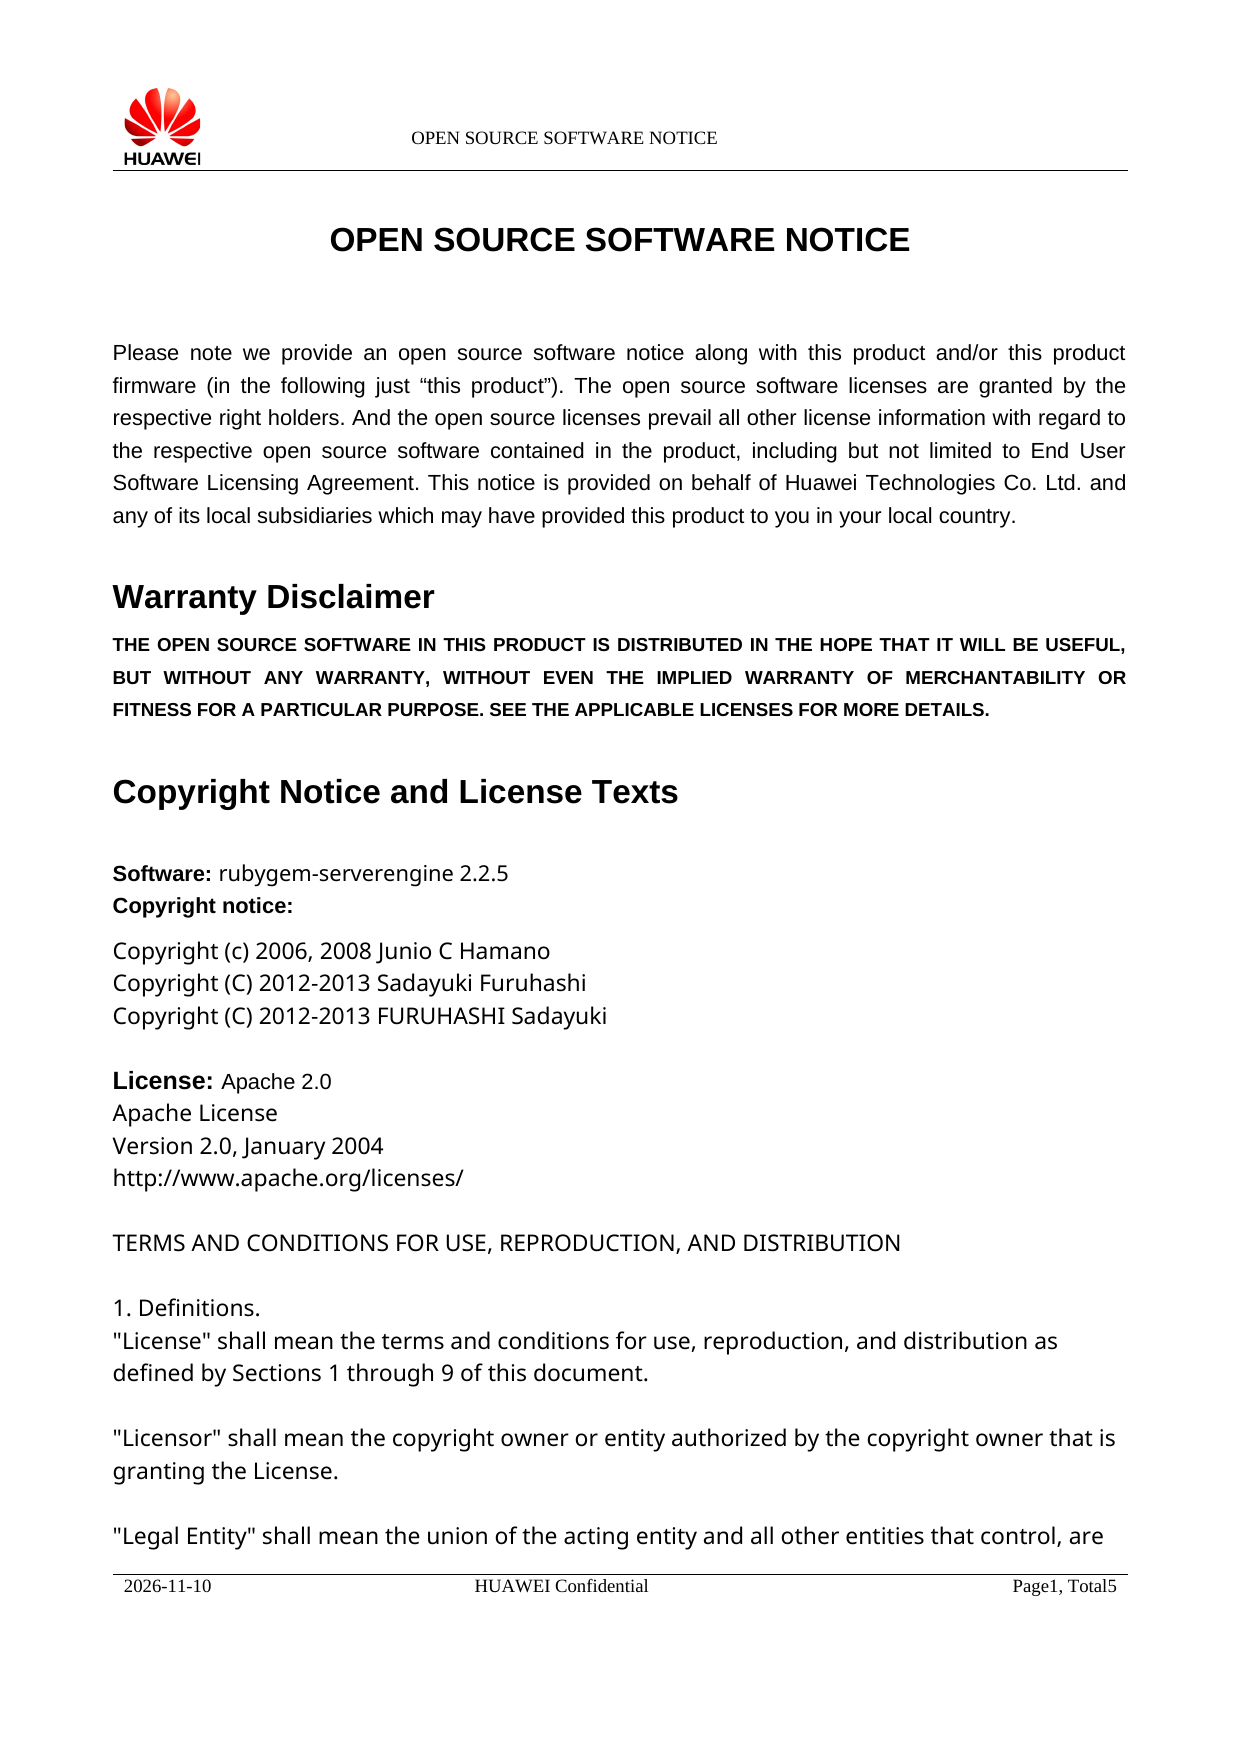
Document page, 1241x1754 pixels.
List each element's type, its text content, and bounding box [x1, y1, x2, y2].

text The open source software in this product is distributed in the hope that it will be useful, but WITHOUT ANY WARRANTY, without even the implied warranty of MERCHANTABILITY or FITNESS FOR A PARTICULAR PURPOSE. See the applicable licenses for more details. [112, 629, 1128, 726]
text TERMS AND CONDITIONS FOR USE, REPRODUCTION, AND DISTRIBUTION [112, 1226, 1128, 1259]
text Apache License [112, 1096, 1128, 1129]
picture [124, 88, 201, 165]
text Warranty Disclaimer [112, 564, 1128, 629]
text 1. Definitions. [112, 1291, 1128, 1324]
text Copyright notice: [112, 889, 1128, 921]
title Software: rubygem-serverengine 2.2.5 [112, 856, 1128, 889]
text Copyright (c) 2006, 2008 Junio C Hamano Copyright (C) 2012-2013 Sadayuki Furuhashi Copyright (C) 2012-2013 FURUHASHI Sadayuki [112, 934, 1128, 1064]
text Please note we provide an open source software notice along with this product and/or this product firmware (in the following just “this product”). The open source software licenses are granted by the respective right holders. And the open source licenses prevail all other license information with regard to the respective open source software contained in the product, including but not limited to End User Software Licensing Agreement. This notice is provided on behalf of Huawei Technologies Co. Ltd. and any of its local subsidiaries which may have provided this product to you in your local country. [112, 336, 1128, 531]
text "License" shall mean the terms and conditions for use, reproduction, and distribution as defined by Sections 1 through 9 of this document. [112, 1324, 1128, 1389]
text License: Apache 2.0 [112, 1064, 1128, 1096]
text Version 2.0, January 2004 [112, 1129, 1128, 1161]
text Copyright Notice and License Texts [112, 759, 1128, 824]
text OPEN SOURCE SOFTWARE NOTICE [112, 206, 1128, 271]
text "Licensor" shall mean the copyright owner or entity authorized by the copyright owner that is granting the License. [112, 1421, 1128, 1486]
text http://www.apache.org/licenses/ [112, 1161, 1128, 1194]
